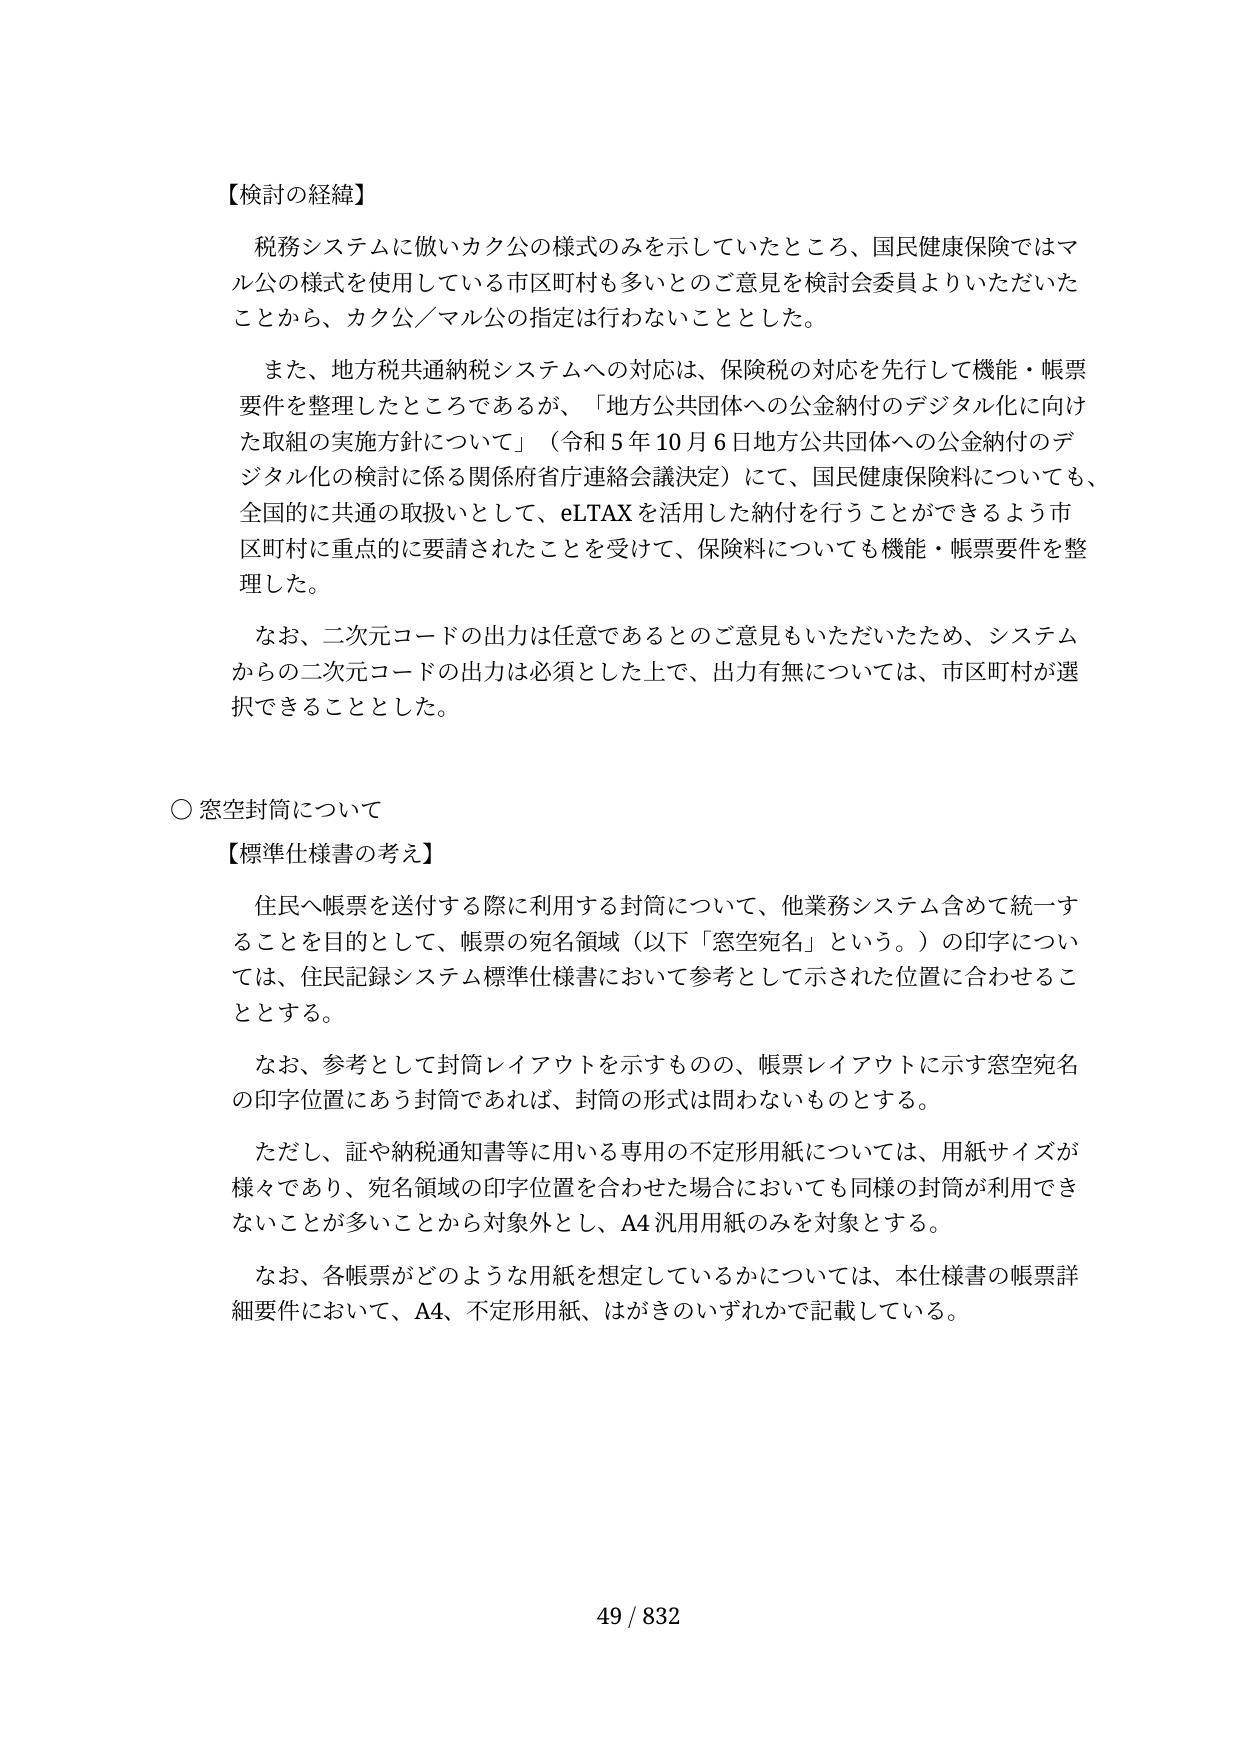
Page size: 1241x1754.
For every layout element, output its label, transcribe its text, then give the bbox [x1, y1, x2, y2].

text 〇 窓空封筒について [171, 792, 1092, 825]
list 税務システムに倣いカク公の様式のみを示していたところ、国民健康保険ではマル公の様式を使用している市区町村も多いとのご意見を検討会委員よりいただいたことから、カク公／マル公の指定は行わないこととした。 [231, 229, 1092, 333]
text 【検討の経緯】 [193, 177, 1092, 210]
text 【標準仕様書の考え】 [193, 836, 1092, 869]
list ただし、証や納税通知書等に用いる専用の不定形用紙については、用紙サイズが様々であり、宛名領域の印字位置を合わせた場合においても同様の封筒が利用できないことが多いことから対象外とし、A4汎用用紙のみを対象とする。 [231, 1134, 1092, 1239]
list 住民へ帳票を送付する際に利用する封筒について、他業務システム含めて統一することを目的として、帳票の宛名領域（以下「窓空宛名」という。）の印字については、住民記録システム標準仕様書において参考として示された位置に合わせることとする。 [231, 888, 1092, 1027]
list なお、参考として封筒レイアウトを示すものの、帳票レイアウトに示す窓空宛名の印字位置にあう封筒であれば、封筒の形式は問わないものとする。 [231, 1047, 1092, 1115]
list なお、各帳票がどのような用紙を想定しているかについては、本仕様書の帳票詳細要件において、A4、不定形用紙、はがきのいずれかで記載している。 [231, 1258, 1092, 1327]
list また、地方税共通納税システムへの対応は、保険税の対応を先行して機能・帳票要件を整理したところであるが、「地方公共団体への公金納付のデジタル化に向けた取組の実施方針について」（令和5年10月6日地方公共団体への公金納付のデジタル化の検討に係る関係府省庁連絡会議決定）にて、国民健康保険料についても、全国的に共通の取扱いとして、eLTAXを活用した納付を行うことができるよう市区町村に重点的に要請されたことを受けて、保険料についても機能・帳票要件を整理した。 [239, 353, 1092, 599]
list なお、二次元コードの出力は任意であるとのご意見もいただいたため、システムからの二次元コードの出力は必須とした上で、出力有無については、市区町村が選択できることとした。 [231, 618, 1092, 722]
